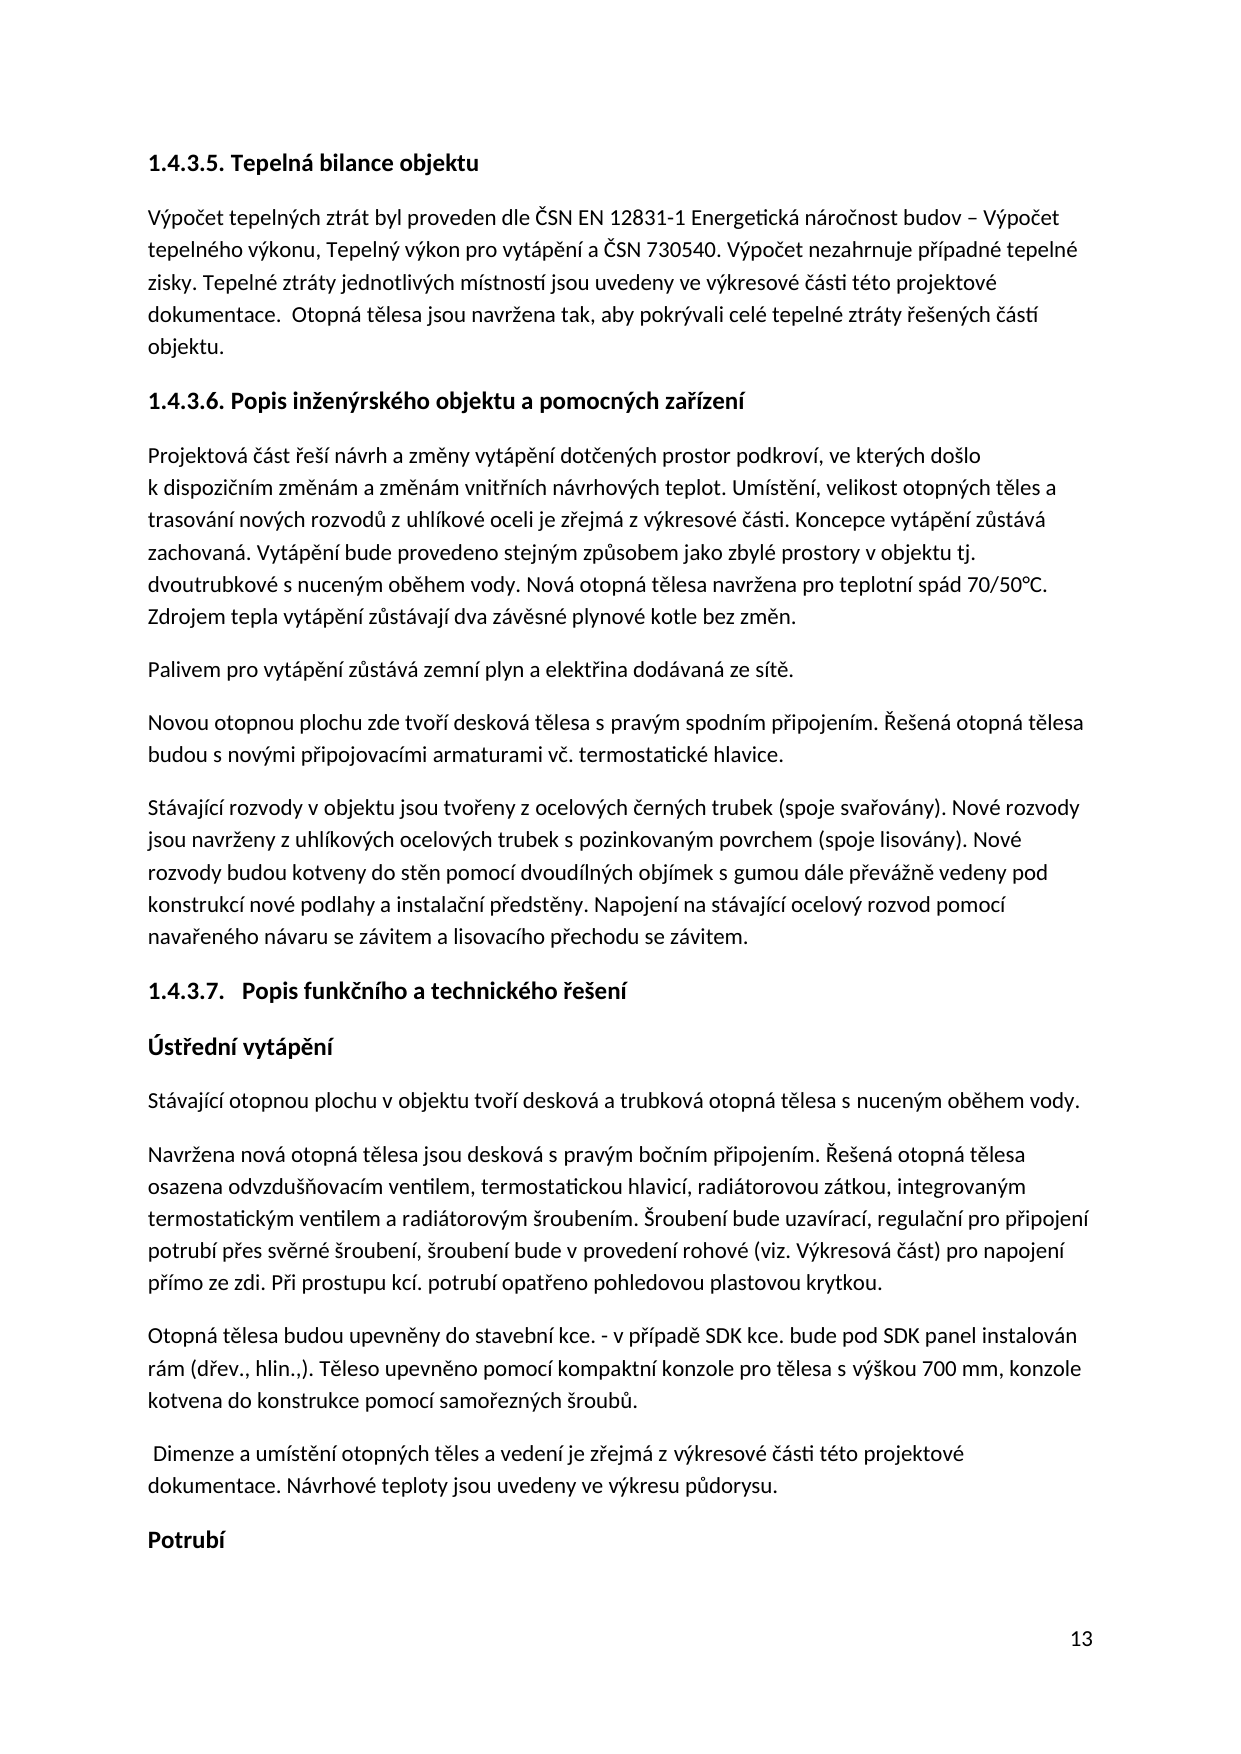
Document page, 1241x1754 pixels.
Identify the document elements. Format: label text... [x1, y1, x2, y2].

text Palivem pro vytápění zůstává zemní plyn a elektřina dodávaná ze sítě. [148, 655, 1093, 683]
text Stávající otopnou plochu v objektu tvoří desková a trubková otopná tělesa s nuceným oběhem vody. [148, 1087, 1093, 1115]
text Novou otopnou plochu zde tvoří desková tělesa s pravým spodním připojením. Řešená otopná tělesa budou s novými připojovacími armaturami vč. termostatické hlavice. [148, 708, 1093, 768]
text Potrubí [148, 1524, 1093, 1554]
text Dimenze a umístění otopných těles a vedení je zřejmá z výkresové části této projektové dokumentace. Návrhové teploty jsou uvedeny ve výkresu půdorysu. [148, 1439, 1093, 1499]
text Projektová část řeší návrh a změny vytápění dotčených prostor podkroví, ve kterých došlo k dispozičním změnám a změnám vnitřních návrhových teplot. Umístění, velikost otopných těles a trasování nových rozvodů z uhlíkové oceli je zřejmá z výkresové části. Koncepce vytápění zůstává zachovaná. Vytápění bude provedeno stejným způsobem jako zbylé prostory v objektu tj. dvoutrubkové s nuceným oběhem vody. Nová otopná tělesa navržena pro teplotní spád 70/50°C. Zdrojem tepla vytápění zůstávají dva závěsné plynové kotle bez změn. [148, 441, 1093, 630]
text Výpočet tepelných ztrát byl proveden dle ČSN EN 12831-1 Energetická náročnost budov – Výpočet tepelného výkonu, Tepelný výkon pro vytápění a ČSN 730540. Výpočet nezahrnuje případné tepelné zisky. Tepelné ztráty jednotlivých místností jsou uvedeny ve výkresové části této projektové dokumentace. Otopná tělesa jsou navržena tak, aby pokrývali celé tepelné ztráty řešených částí objektu. [148, 203, 1093, 360]
text Otopná tělesa budou upevněny do stavební kce. - v případě SDK kce. bude pod SDK panel instalován rám (dřev., hlin.,). Těleso upevněno pomocí kompaktní konzole pro tělesa s výškou 700 mm, konzole kotvena do konstrukce pomocí samořezných šroubů. [148, 1321, 1093, 1414]
text Navržena nová otopná tělesa jsou desková s pravým bočním připojením. Řešená otopná tělesa osazena odvzdušňovacím ventilem, termostatickou hlavicí, radiátorovou zátkou, integrovaným termostatickým ventilem a radiátorovým šroubením. Šroubení bude uzavírací, regulační pro připojení potrubí přes svěrné šroubení, šroubení bude v provedení rohové (viz. Výkresová část) pro napojení přímo ze zdi. Při prostupu kcí. potrubí opatřeno pohledovou plastovou krytkou. [148, 1140, 1093, 1296]
text 1.4.3.6. Popis inženýrského objektu a pomocných zařízení [148, 385, 1093, 416]
text 1.4.3.7. Popis funkčního a technického řešení [148, 975, 1093, 1006]
text 1.4.3.5. Tepelná bilance objektu [148, 148, 1093, 178]
text Stávající rozvody v objektu jsou tvořeny z ocelových černých trubek (spoje svařovány). Nové rozvody jsou navrženy z uhlíkových ocelových trubek s pozinkovaným povrchem (spoje lisovány). Nové rozvody budou kotveny do stěn pomocí dvoudílných objímek s gumou dále převážně vedeny pod konstrukcí nové podlahy a instalační předstěny. Napojení na stávající ocelový rozvod pomocí navařeného návaru se závitem a lisovacího přechodu se závitem. [148, 793, 1093, 950]
text Ústřední vytápění [148, 1031, 1093, 1061]
